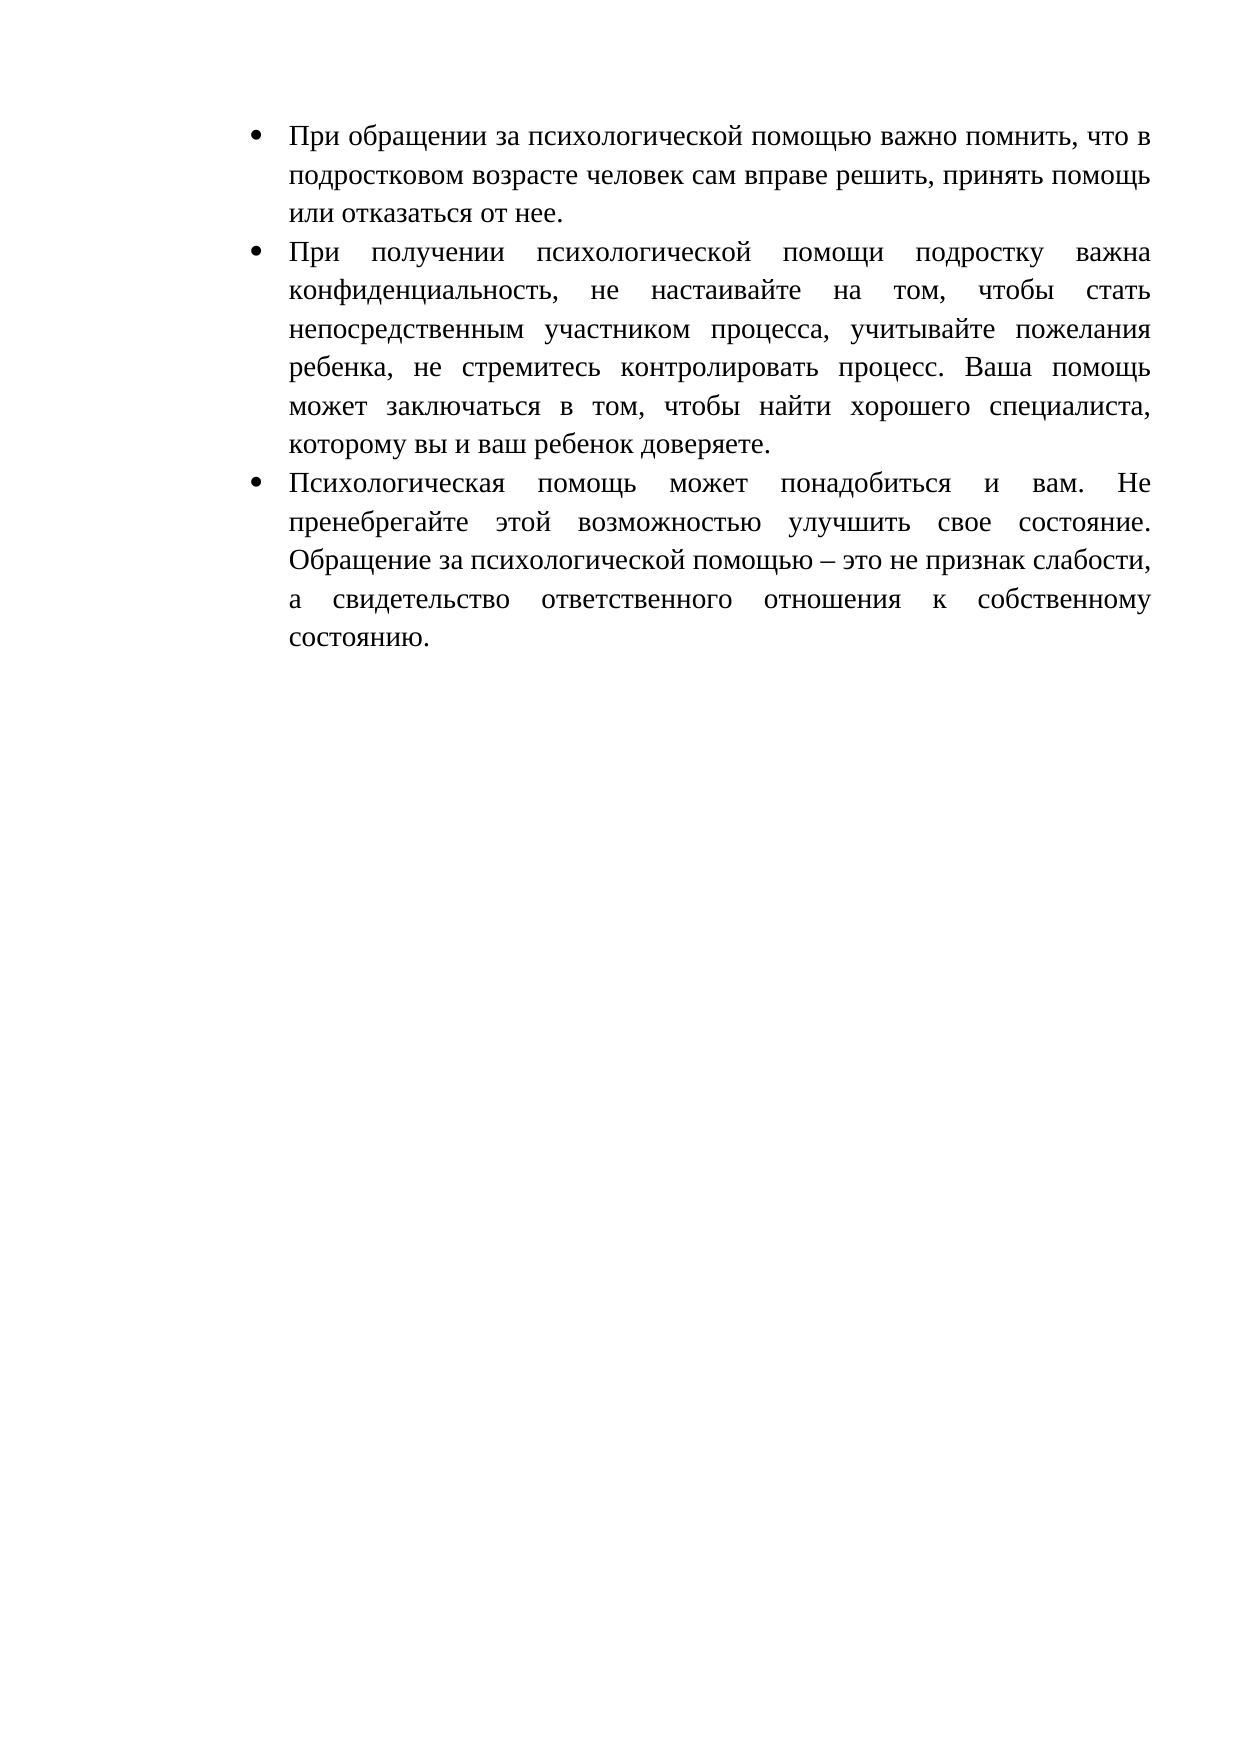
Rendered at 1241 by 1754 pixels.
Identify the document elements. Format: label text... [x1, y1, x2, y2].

list Психологическая помощь может понадобиться и вам. Не пренебрегайте этой возможностью улучшить свое состояние. Обращение за психологической помощью – это не признак слабости, а свидетельство ответственного отношения к собственному состоянию. [251, 465, 1152, 653]
list При обращении за психологической помощью важно помнить, что в подростковом возрасте человек сам вправе решить, принять помощь или отказаться от нее. [251, 118, 1152, 229]
list При получении психологической помощи подростку важна конфиденциальность, не настаивайте на том, чтобы стать непосредственным участником процесса, учитывайте пожелания ребенка, не стремитесь контролировать процесс. Ваша помощь может заключаться в том, чтобы найти хорошего специалиста, которому вы и ваш ребенок доверяете. [251, 234, 1152, 460]
